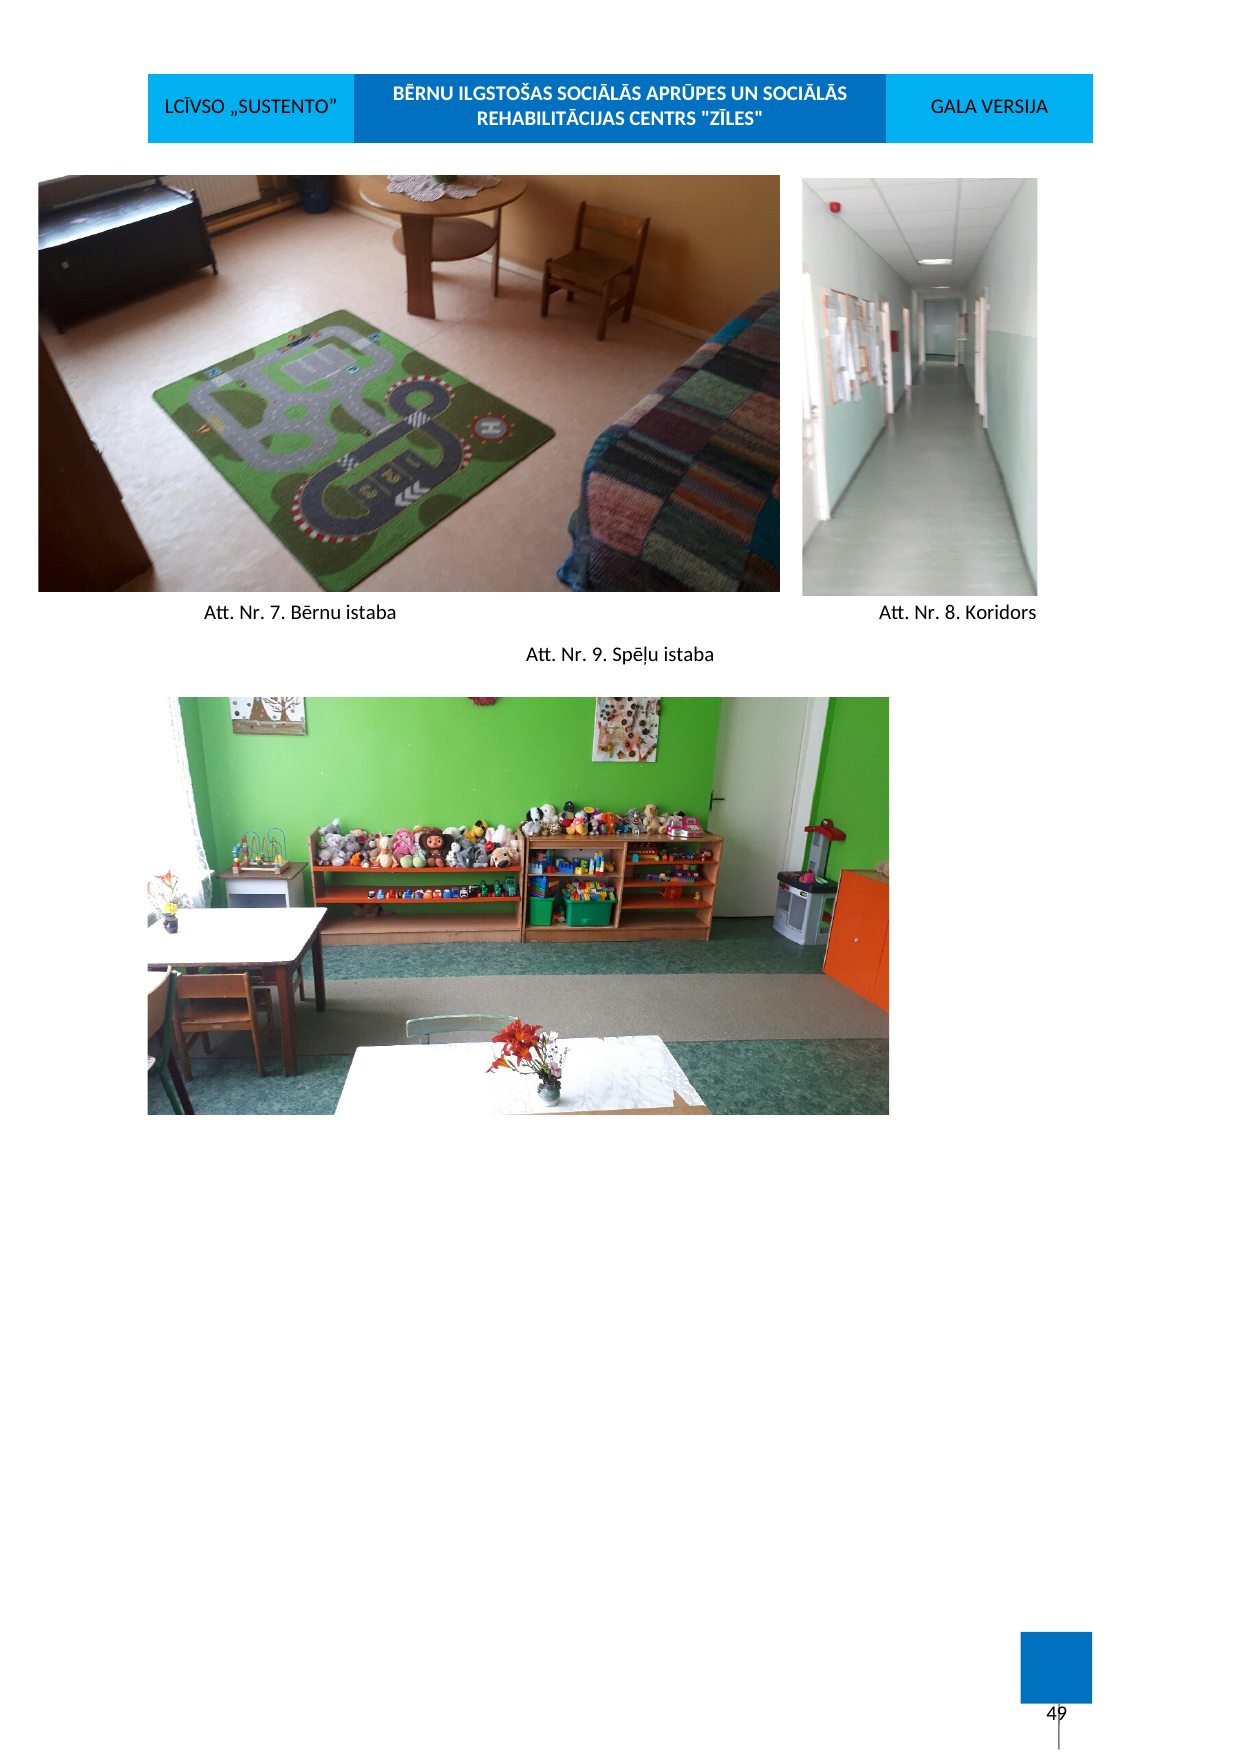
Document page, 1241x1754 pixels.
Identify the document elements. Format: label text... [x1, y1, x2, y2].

picture [147, 697, 890, 1115]
picture [38, 175, 780, 592]
text Att. Nr. 9. Spēļu istaba [148, 638, 1092, 667]
picture [802, 178, 1038, 596]
